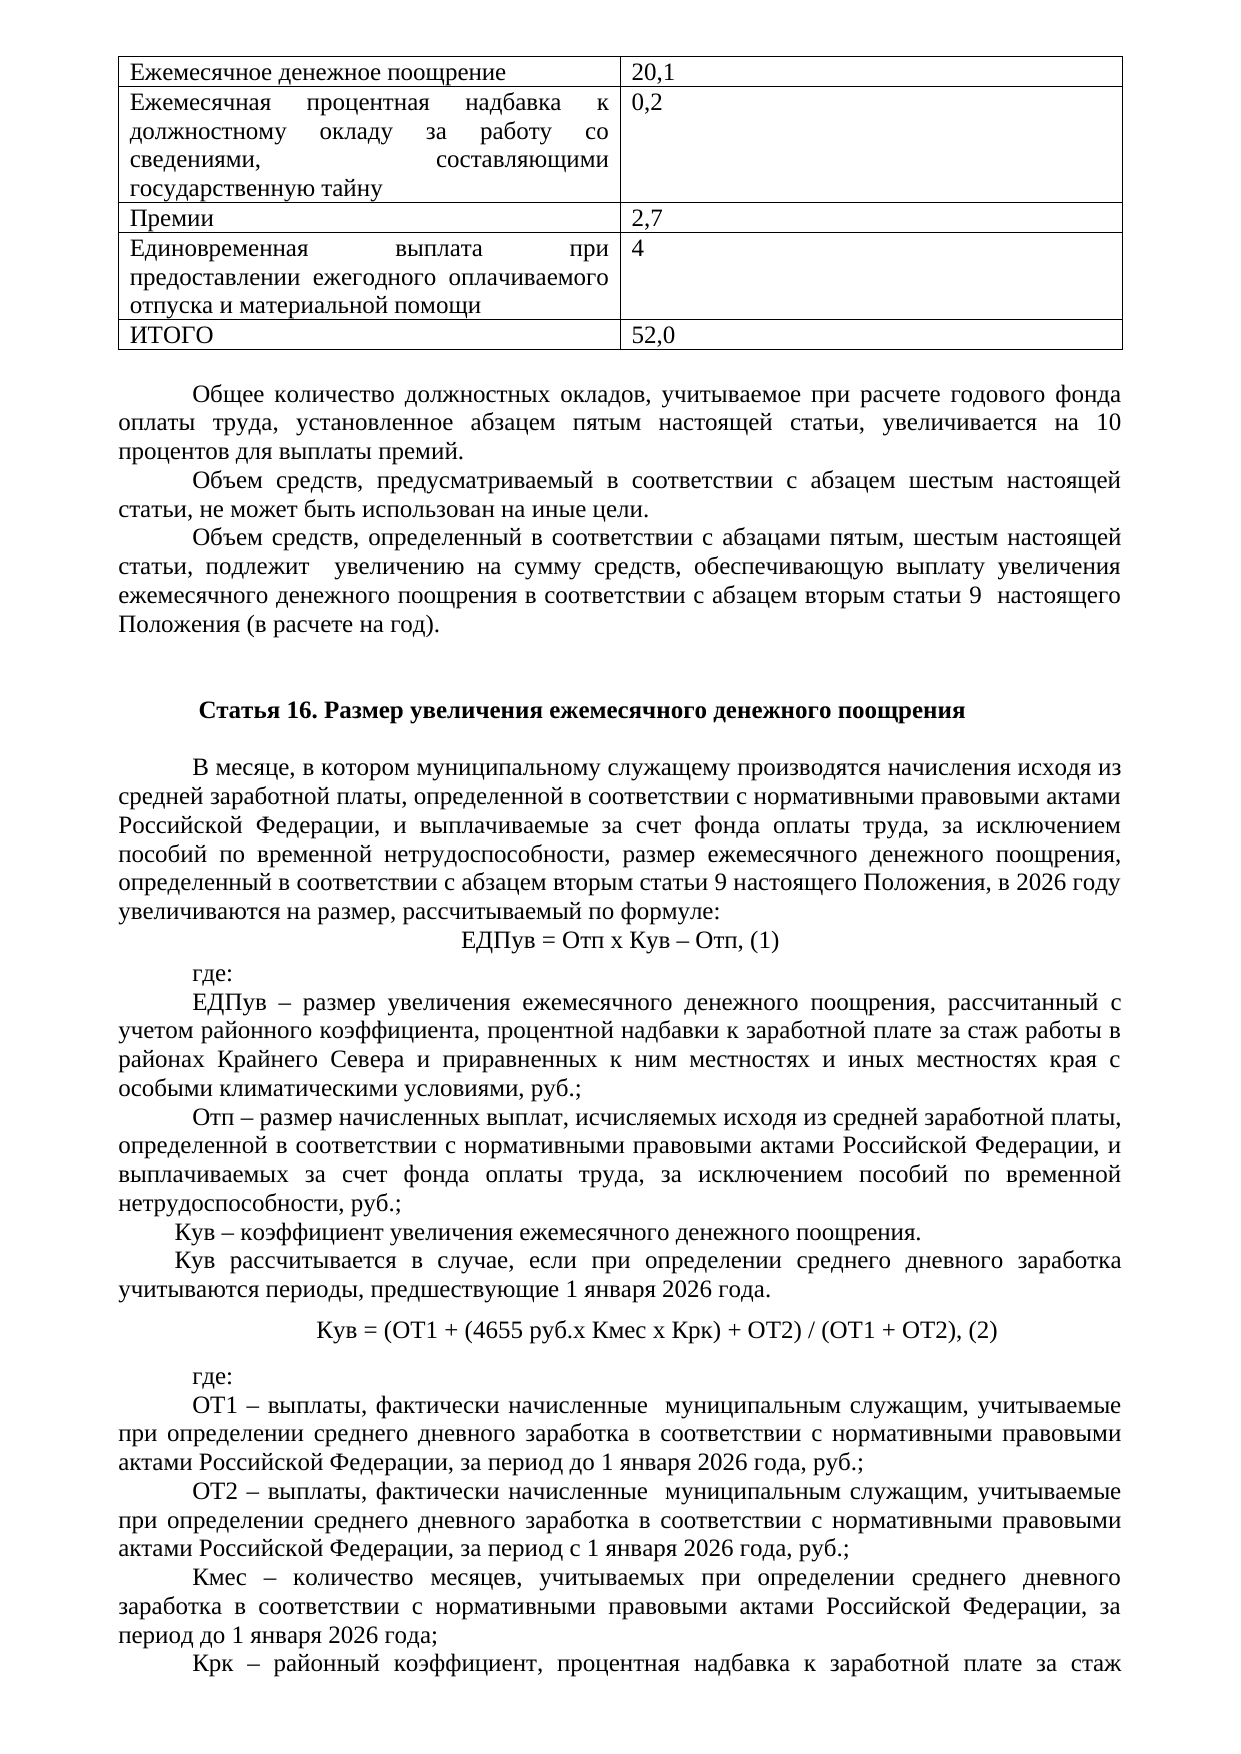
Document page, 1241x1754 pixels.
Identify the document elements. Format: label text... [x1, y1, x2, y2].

table_cell ИТОГО [119, 320, 620, 349]
text где: [118, 1361, 1122, 1390]
text где: [118, 958, 1122, 987]
text Отп – размер начисленных выплат, исчисляемых исходя из средней заработной платы, определенной в соответствии с нормативными правовыми актами Российской Федерации, и выплачиваемых за счет фонда оплаты труда, за исключением пособий по временной нетрудоспособности, руб.; [118, 1102, 1122, 1217]
table_cell 2,7 [621, 203, 1122, 232]
text ОТ1 – выплаты, фактически начисленные муниципальным служащим, учитываемые при определении среднего дневного заработка в соответствии с нормативными правовыми актами Российской Федерации, за период до 1 января 2026 года, руб.; [118, 1390, 1122, 1476]
text В месяце, в котором муниципальному служащему производятся начисления исходя из средней заработной платы, определенной в соответствии с нормативными правовыми актами Российской Федерации, и выплачиваемые за счет фонда оплаты труда, за исключением пособий по временной нетрудоспособности, размер ежемесячного денежного поощрения, определенный в соответствии с абзацем вторым статьи 9 настоящего Положения, в 2026 году увеличиваются на размер, рассчитываемый по формуле: [118, 752, 1122, 925]
text Объем средств, определенный в соответствии с абзацами пятым, шестым настоящей статьи, подлежит увеличению на сумму средств, обеспечивающую выплату увеличения ежемесячного денежного поощрения в соответствии с абзацем вторым статьи 9 настоящего Положения (в расчете на год). [118, 522, 1122, 637]
table_cell Ежемесячное денежное поощрение [119, 57, 620, 86]
table_cell Ежемесячная процентная надбавка к должностному окладу за работу со сведениями, составляющими государственную тайну [119, 87, 620, 202]
table_cell Премии [119, 203, 620, 232]
text Статья 16. Размер увеличения ежемесячного денежного поощрения [118, 695, 1122, 724]
table_cell 20,1 [621, 57, 1122, 86]
text ЕДПув – размер увеличения ежемесячного денежного поощрения, рассчитанный с учетом районного коэффициента, процентной надбавки к заработной плате за стаж работы в районах Крайнего Севера и приравненных к ним местностях и иных местностях края с особыми климатическими условиями, руб.; [118, 987, 1122, 1102]
text Объем средств, предусматриваемый в соответствии с абзацем шестым настоящей статьи, не может быть использован на иные цели. [118, 465, 1122, 522]
table_cell 4 [621, 233, 1122, 319]
table_cell 52,0 [621, 320, 1122, 349]
table_cell Единовременная выплата при предоставлении ежегодного оплачиваемого отпуска и материальной помощи [119, 233, 620, 319]
text Кмес – количество месяцев, учитываемых при определении среднего дневного заработка в соответствии с нормативными правовыми актами Российской Федерации, за период до 1 января 2026 года; [118, 1562, 1122, 1648]
text Общее количество должностных окладов, учитываемое при расчете годового фонда оплаты труда, установленное абзацем пятым настоящей статьи, увеличивается на 10 процентов для выплаты премий. [118, 379, 1122, 465]
text Кув = (ОТ1 + (4655 руб.х Кмес х Крк) + ОТ2) / (ОТ1 + ОТ2), (2) [118, 1316, 1122, 1344]
text Кув – коэффициент увеличения ежемесячного денежного поощрения. [118, 1217, 1122, 1246]
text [118, 1648, 1122, 1677]
text Кув рассчитывается в случае, если при определении среднего дневного заработка учитываются периоды, предшествующие 1 января 2026 года. [118, 1246, 1122, 1303]
table_cell 0,2 [621, 87, 1122, 202]
text ЕДПув = Отп x Кув – Отп, (1) [118, 925, 1122, 954]
text ОТ2 – выплаты, фактически начисленные муниципальным служащим, учитываемые при определении среднего дневного заработка в соответствии с нормативными правовыми актами Российской Федерации, за период с 1 января 2026 года, руб.; [118, 1476, 1122, 1562]
